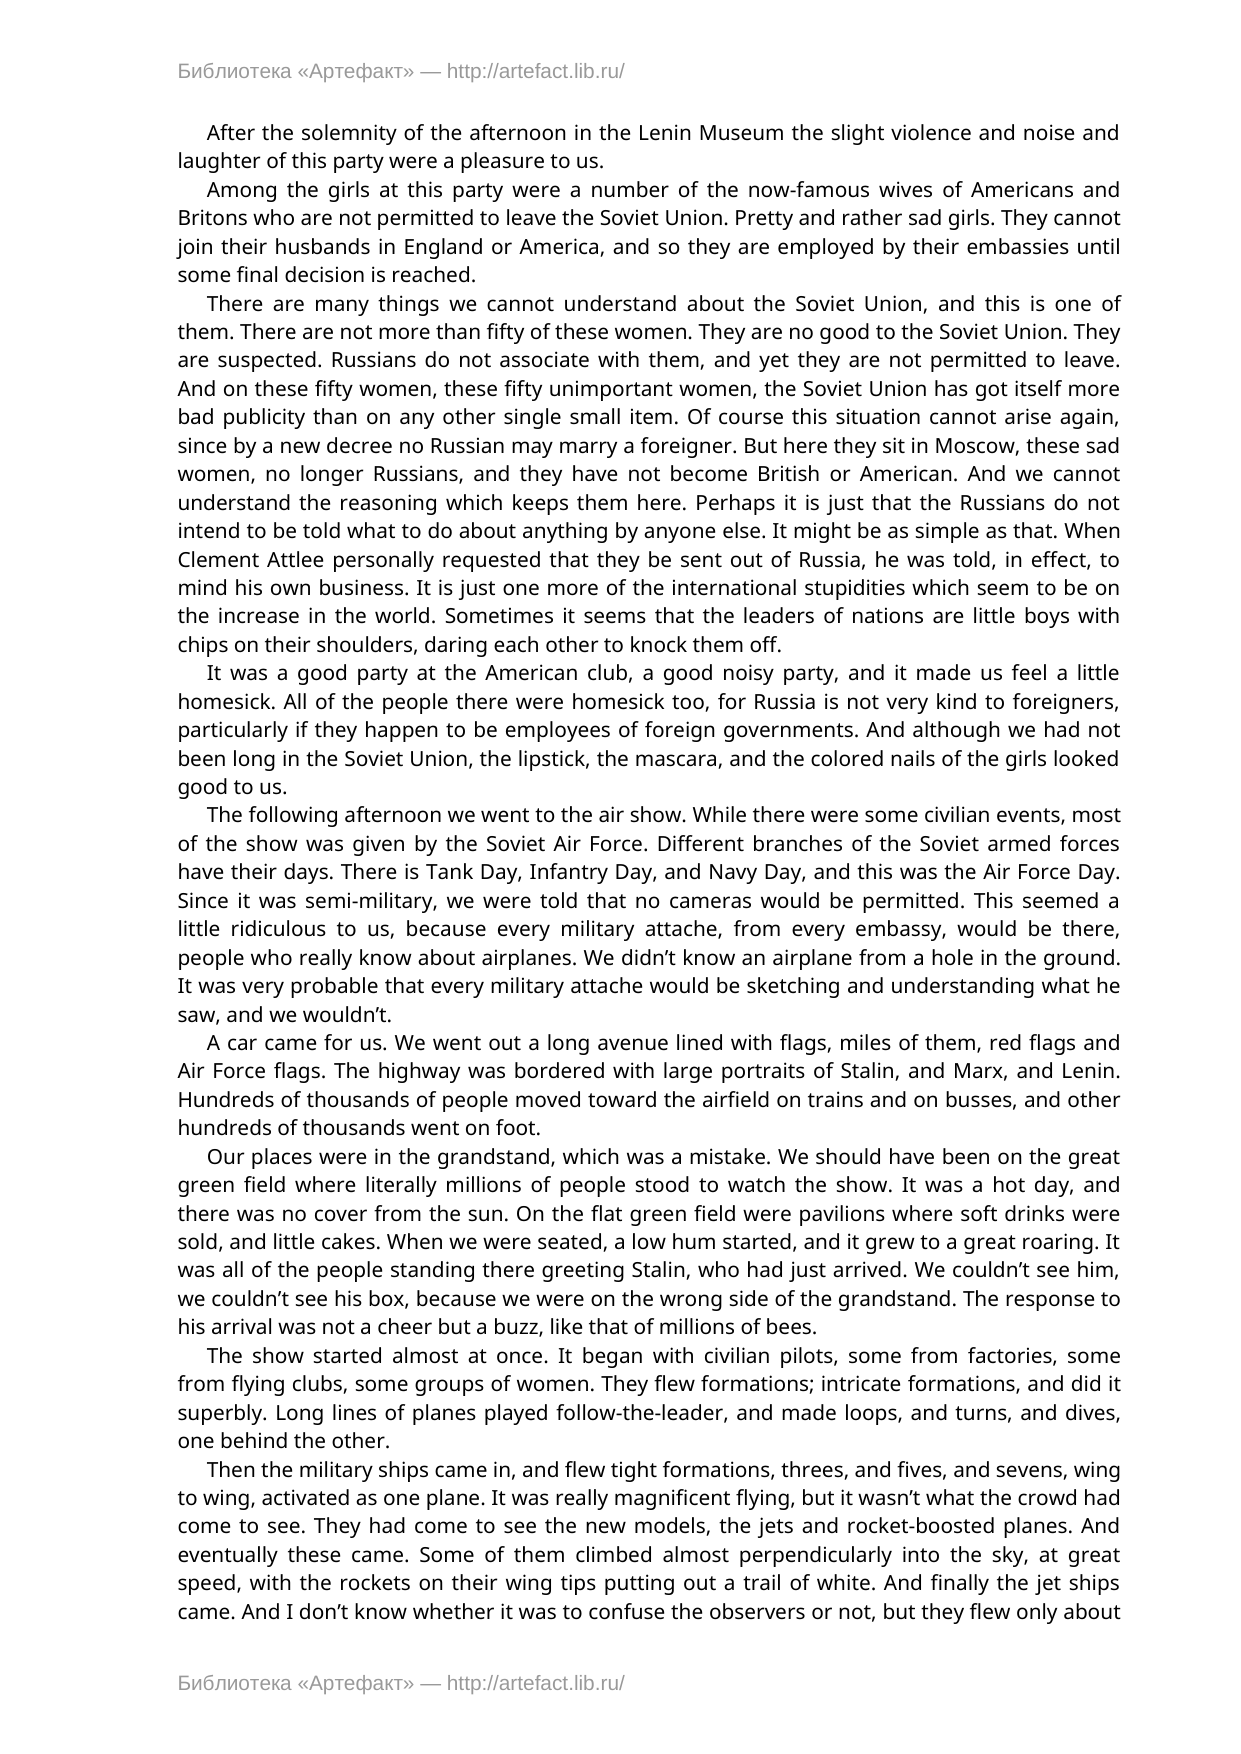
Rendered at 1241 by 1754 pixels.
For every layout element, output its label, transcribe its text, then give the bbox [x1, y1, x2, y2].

text The following afternoon we went to the air show. While there were some civilian events, most of the show was given by the Soviet Air Force. Different branches of the Soviet armed forces have their days. There is Tank Day, Infantry Day, and Navy Day, and this was the Air Force Day. Since it was semi-military, we were told that no cameras would be permitted. This seemed a little ridiculous to us, because every military attache, from every embassy, would be there, people who really know about airplanes. We didn’t know an airplane from a hole in the ground. It was very probable that every military attache would be sketching and understanding what he saw, and we wouldn’t. [177, 801, 1122, 1028]
text Our places were in the grandstand, which was a mistake. We should have been on the great green field where literally millions of people stood to watch the show. It was a hot day, and there was no cover from the sun. On the flat green field were pavilions where soft drinks were sold, and little cakes. When we were seated, a low hum started, and it grew to a great roaring. It was all of the people standing there greeting Stalin, who had just arrived. We couldn’t see him, we couldn’t see his box, because we were on the wrong side of the grandstand. The response to his arrival was not a cheer but a buzz, like that of millions of bees. [177, 1142, 1122, 1341]
text It was a good party at the American club, a good noisy party, and it made us feel a little homesick. All of the people there were homesick too, for Russia is not very kind to foreigners, particularly if they happen to be employees of foreign governments. And although we had not been long in the Soviet Union, the lipstick, the mascara, and the colored nails of the girls looked good to us. [177, 658, 1122, 801]
text There are many things we cannot understand about the Soviet Union, and this is one of them. There are not more than fifty of these women. They are no good to the Soviet Union. They are suspected. Russians do not associate with them, and yet they are not permitted to leave. And on these fifty women, these fifty unimportant women, the Soviet Union has got itself more bad publicity than on any other single small item. Of course this situation cannot arise again, since by a new decree no Russian may marry a foreigner. But here they sit in Moscow, these sad women, no longer Russians, and they have not become British or American. And we cannot understand the reasoning which keeps them here. Perhaps it is just that the Russians do not intend to be told what to do about anything by anyone else. It might be as simple as that. When Clement Attlee personally requested that they be sent out of Russia, he was told, in effect, to mind his own business. It is just one more of the international stupidities which seem to be on the increase in the world. Sometimes it seems that the leaders of nations are little boys with chips on their shoulders, daring each other to knock them off. [177, 289, 1122, 658]
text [177, 1455, 1122, 1625]
text The show started almost at once. It began with civilian pilots, some from factories, some from flying clubs, some groups of women. They flew formations; intricate formations, and did it superbly. Long lines of planes played follow-the-leader, and made loops, and turns, and dives, one behind the other. [177, 1341, 1122, 1455]
text Among the girls at this party were a number of the now-famous wives of Americans and Britons who are not permitted to leave the Soviet Union. Pretty and rather sad girls. They cannot join their husbands in England or America, and so they are employed by their embassies until some final decision is reached. [177, 175, 1122, 289]
text A car came for us. We went out a long avenue lined with flags, miles of them, red flags and Air Force flags. The highway was bordered with large portraits of Stalin, and Marx, and Lenin. Hundreds of thousands of people moved toward the airfield on trains and on busses, and other hundreds of thousands went on foot. [177, 1028, 1122, 1142]
text After the solemnity of the afternoon in the Lenin Museum the slight violence and noise and laughter of this party were a pleasure to us. [177, 118, 1122, 175]
